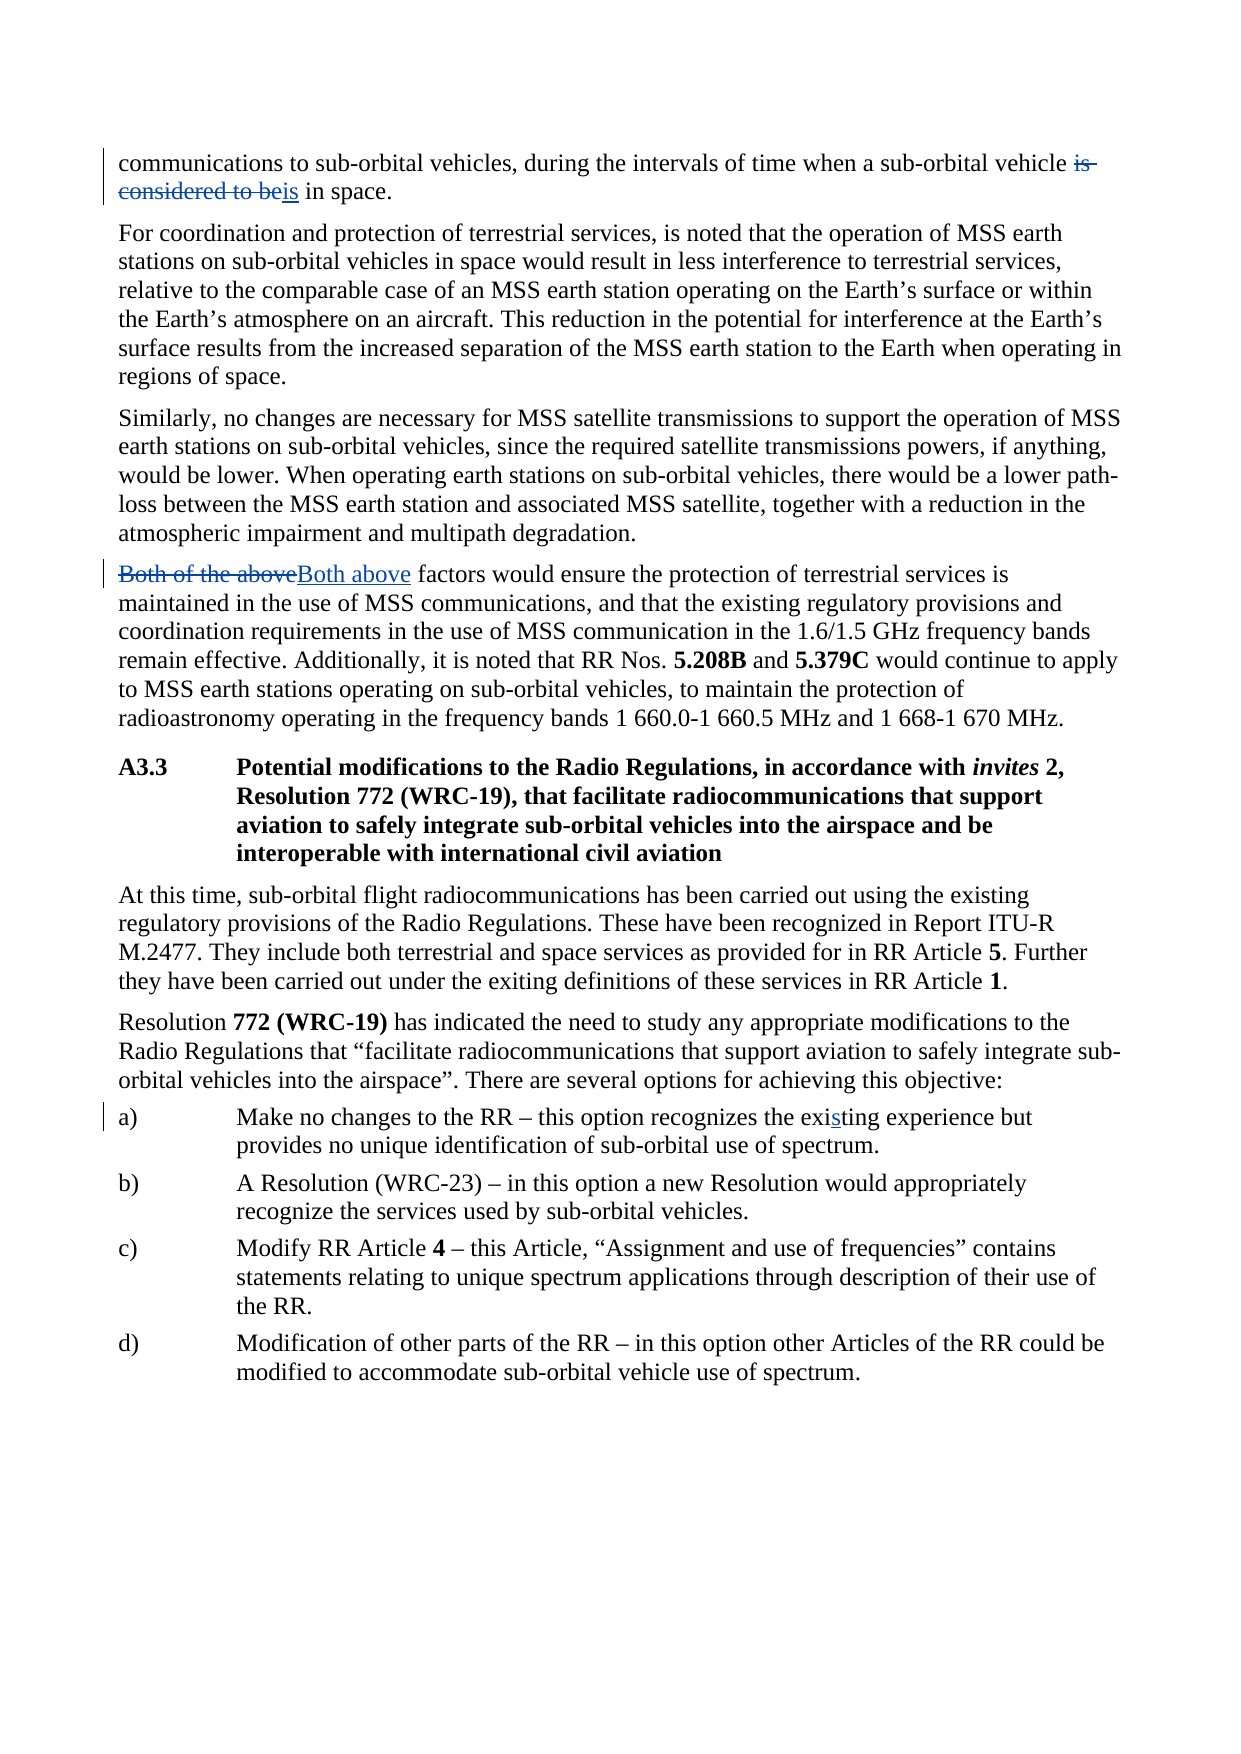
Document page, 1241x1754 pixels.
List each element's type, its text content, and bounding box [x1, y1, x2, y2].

text b) A Resolution (WRC-23) – in this option a new Resolution would appropriately recognize the services used by sub-orbital vehicles. [118, 1168, 1122, 1225]
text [118, 148, 1122, 205]
text Similarly, no changes are necessary for MSS satellite transmissions to support the operation of MSS earth stations on sub-orbital vehicles, since the required satellite transmissions powers, if anything, would be lower. When operating earth stations on sub-orbital vehicles, there would be a lower path-loss between the MSS earth station and associated MSS satellite, together with a reduction in the atmospheric impairment and multipath degradation. [118, 403, 1122, 546]
subtitle A3.3 Potential modifications to the Radio Regulations, in accordance with invites 2, Resolution 772 (WRC-19), that facilitate radiocommunications that support aviation to safely integrate sub-orbital vehicles into the airspace and be interoperable with international civil aviation [118, 752, 1122, 867]
text c) Modify RR Article 4 – this Article, “Assignment and use of frequencies” contains statements relating to unique spectrum applications through description of their use of the RR. [118, 1233, 1122, 1320]
text factors would ensure the protection of terrestrial services is maintained in the use of MSS communications, and that the existing regulatory provisions and coordination requirements in the use of MSS communication in the 1.6/1.5 GHz frequency bands remain effective. Additionally, it is noted that RR Nos. 5.208B and 5.379C would continue to apply to MSS earth stations operating on sub-orbital vehicles, to maintain the protection of radioastronomy operating in the frequency bands 1 660.0-1 660.5 MHz and 1 668-1 670 MHz. [118, 559, 1122, 731]
text a) Make no changes to the RR – this option recognizes the exiting experience but provides no unique identification of sub-orbital use of spectrum. [118, 1102, 1122, 1159]
text Resolution 772 (WRC-19) has indicated the need to study any appropriate modifications to the Radio Regulations that “facilitate radiocommunications that support aviation to safely integrate sub-orbital vehicles into the airspace”. There are several options for achieving this objective: [118, 1007, 1122, 1093]
text At this time, sub-orbital flight radiocommunications has been carried out using the existing regulatory provisions of the Radio Regulations. These have been recognized in Report ITU-R M.2477. They include both terrestrial and space services as provided for in RR Article 5. Further they have been carried out under the exiting definitions of these services in RR Article 1. [118, 880, 1122, 995]
text d) Modification of other parts of the RR – in this option other Articles of the RR could be modified to accommodate sub-orbital vehicle use of spectrum. [118, 1328, 1122, 1386]
text For coordination and protection of terrestrial services, is noted that the operation of MSS earth stations on sub-orbital vehicles in space would result in less interference to terrestrial services, relative to the comparable case of an MSS earth station operating on the Earth’s surface or within the Earth’s atmosphere on an aircraft. This reduction in the potential for interference at the Earth’s surface results from the increased separation of the MSS earth station to the Earth when operating in regions of space. [118, 218, 1122, 390]
